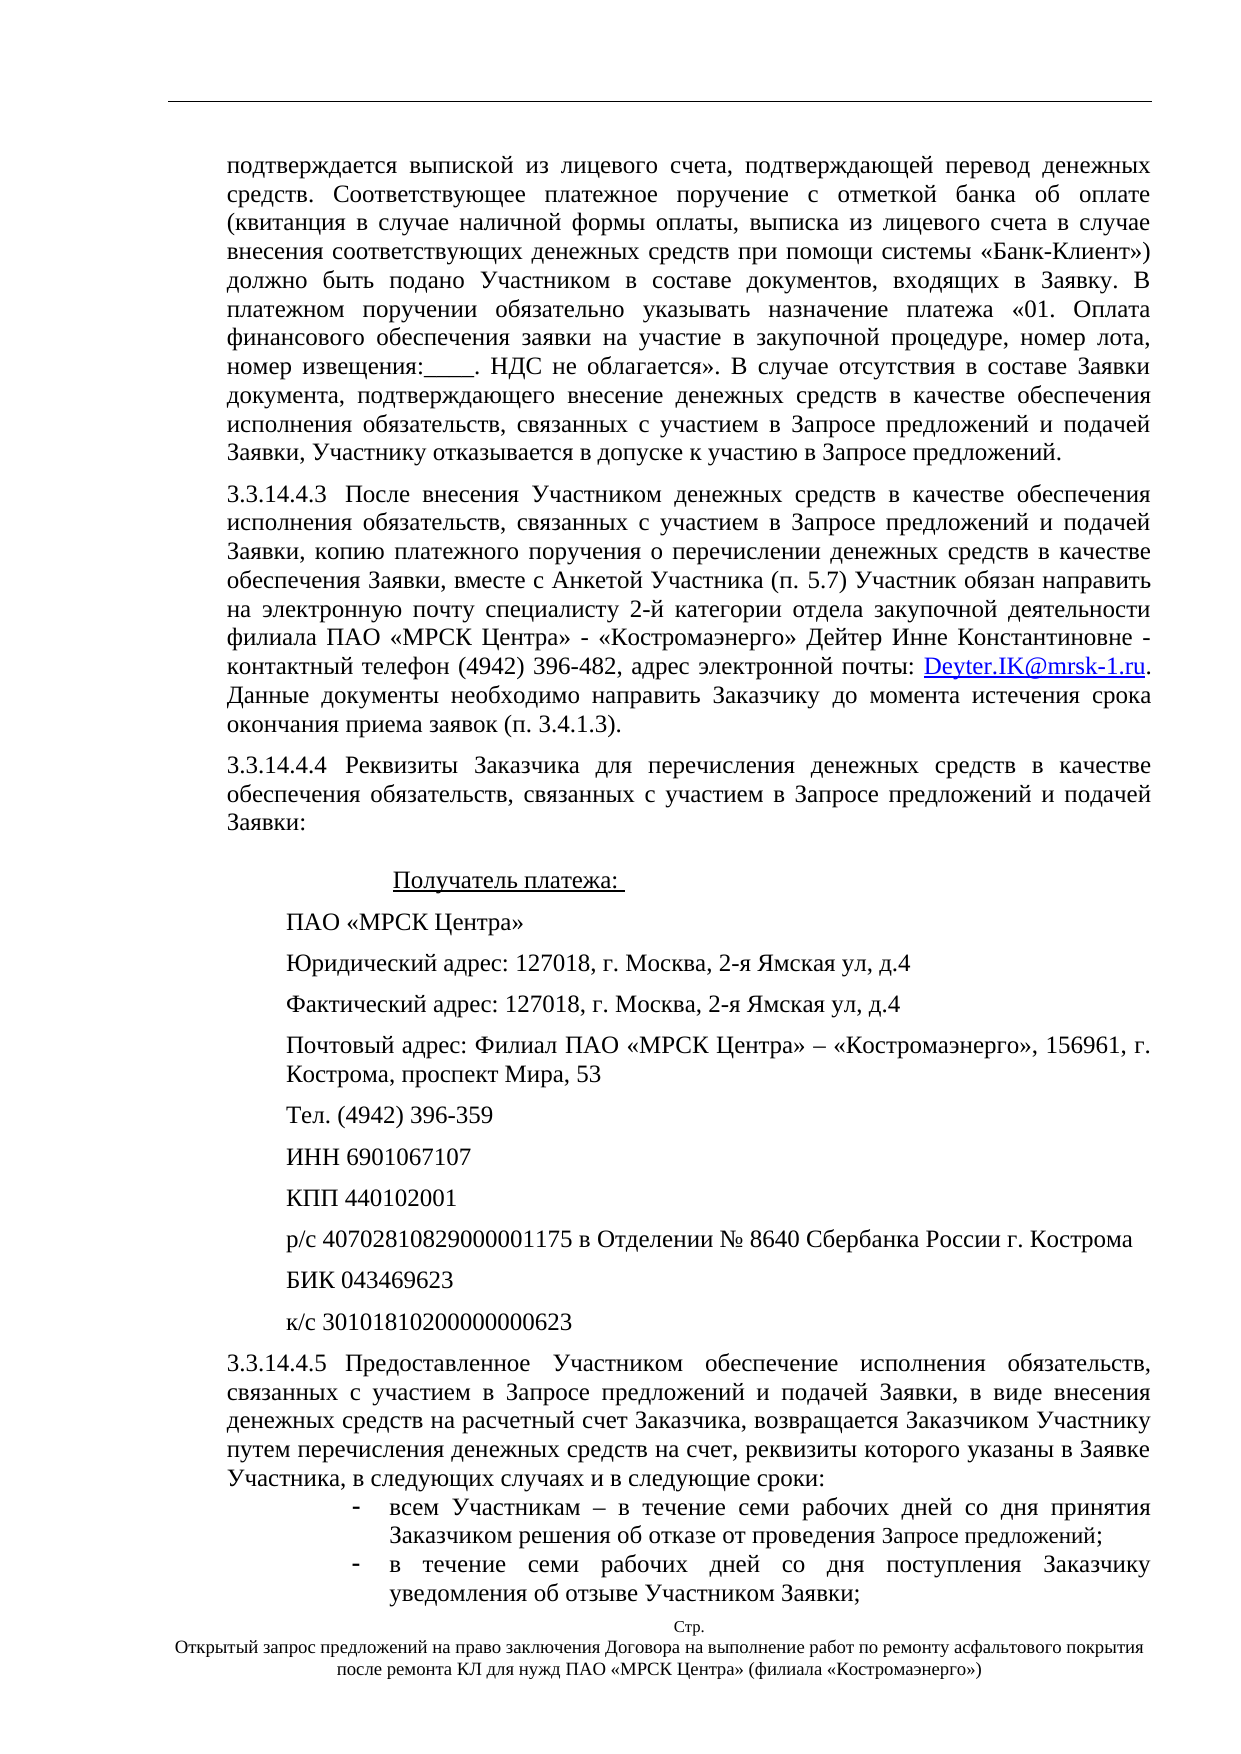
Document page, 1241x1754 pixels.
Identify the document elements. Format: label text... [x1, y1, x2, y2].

text КПП 440102001 [286, 1183, 1152, 1212]
text БИК 043469623 [286, 1265, 1152, 1294]
text Юридический адрес: 127018, г. Москва, 2-я Ямская ул, д.4 [286, 948, 1152, 977]
list Получатель платежа: [393, 865, 1152, 894]
text к/с 30101810200000000623 [286, 1307, 1152, 1335]
text Почтовый адрес: Филиал ПАО «МРСК Центра» – «Костромаэнерго», 156961, г. Кострома, проспект Мира, 53 [286, 1030, 1152, 1088]
list После внесения Участником денежных средств в качестве обеспечения исполнения обязательств, связанных с участием в Запросе предложений и подачей Заявки, копию платежного поручения о перечислении денежных средств в качестве обеспечения Заявки, вместе с Анкетой Участника (п. 5.7) Участник обязан направить на электронную почту специалисту 2-й категории отдела закупочной деятельности филиала ПАО «МРСК Центра» - «Костромаэнерго» Дейтер Инне Константиновне - контактный телефон (4942) 396-482, адрес электронной почты: Deyter.IK@mrsk-1.ru. Данные документы необходимо направить Заказчику до момента истечения срока окончания приема заявок (п. 3.4.1.3). [227, 479, 1152, 737]
text Фактический адрес: 127018, г. Москва, 2-я Ямская ул, д.4 [286, 989, 1152, 1018]
list в течение семи рабочих дней со дня поступления Заказчику уведомления об отзыве Участником Заявки; [352, 1549, 1152, 1607]
text Тел. (4942) 396-359 [286, 1100, 1152, 1129]
list Предоставленное Участником обеспечение исполнения обязательств, связанных с участием в Запросе предложений и подачей Заявки, в виде внесения денежных средств на расчетный счет Заказчика, возвращается Заказчиком Участнику путем перечисления денежных средств на счет, реквизиты которого указаны в Заявке Участника, в следующих случаях и в следующие сроки: [227, 1348, 1152, 1492]
text ПАО «МРСК Центра» [286, 907, 1152, 935]
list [227, 150, 1152, 466]
list всем Участникам – в течение семи рабочих дней со дня принятия Заказчиком решения об отказе от проведения Запросе предложений; [352, 1492, 1152, 1549]
text р/с 40702810829000001175 в Отделении № 8640 Сбербанка России г. Кострома [286, 1224, 1152, 1253]
text ИНН 6901067107 [286, 1142, 1152, 1170]
list Реквизиты Заказчика для перечисления денежных средств в качестве обеспечения обязательств, связанных с участием в Запросе предложений и подачей Заявки: [227, 750, 1152, 836]
